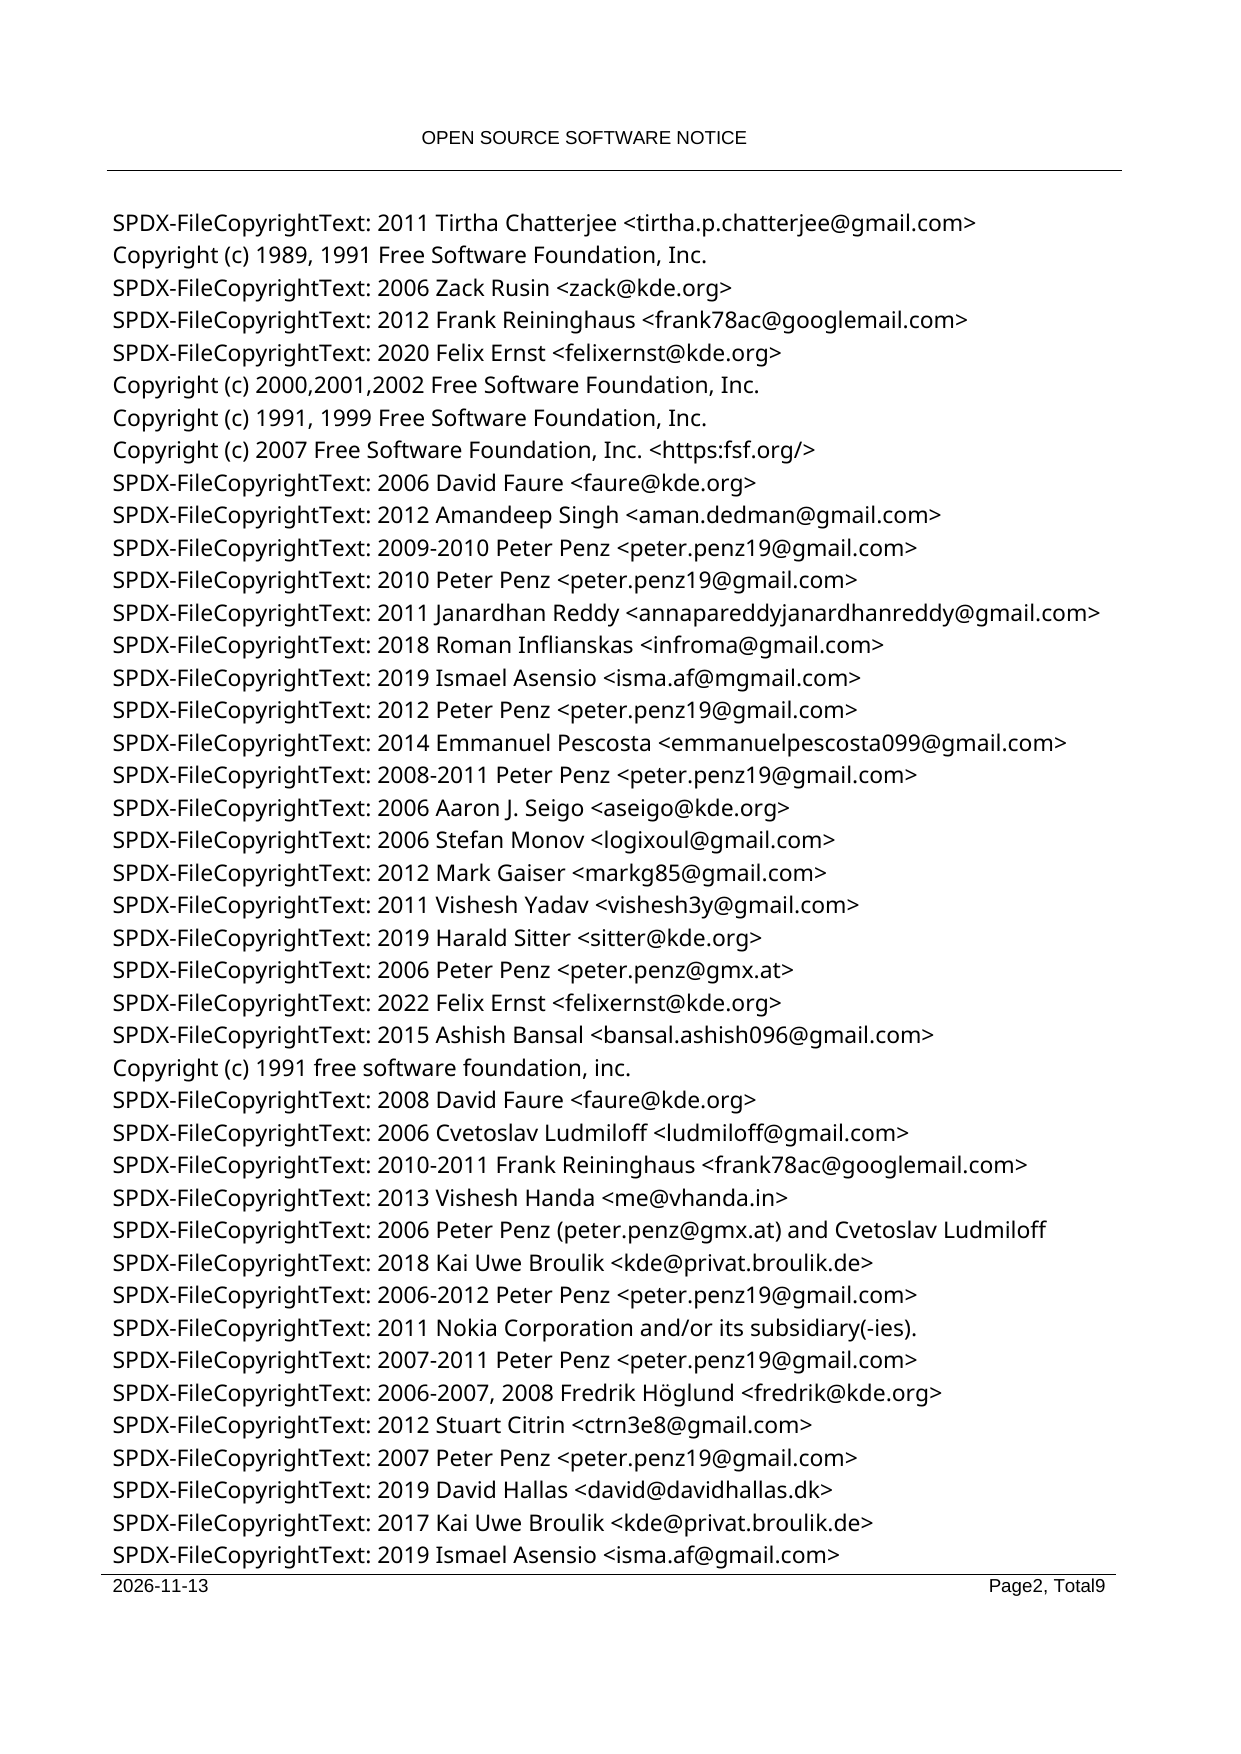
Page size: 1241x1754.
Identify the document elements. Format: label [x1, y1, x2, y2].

text [112, 206, 1128, 1571]
